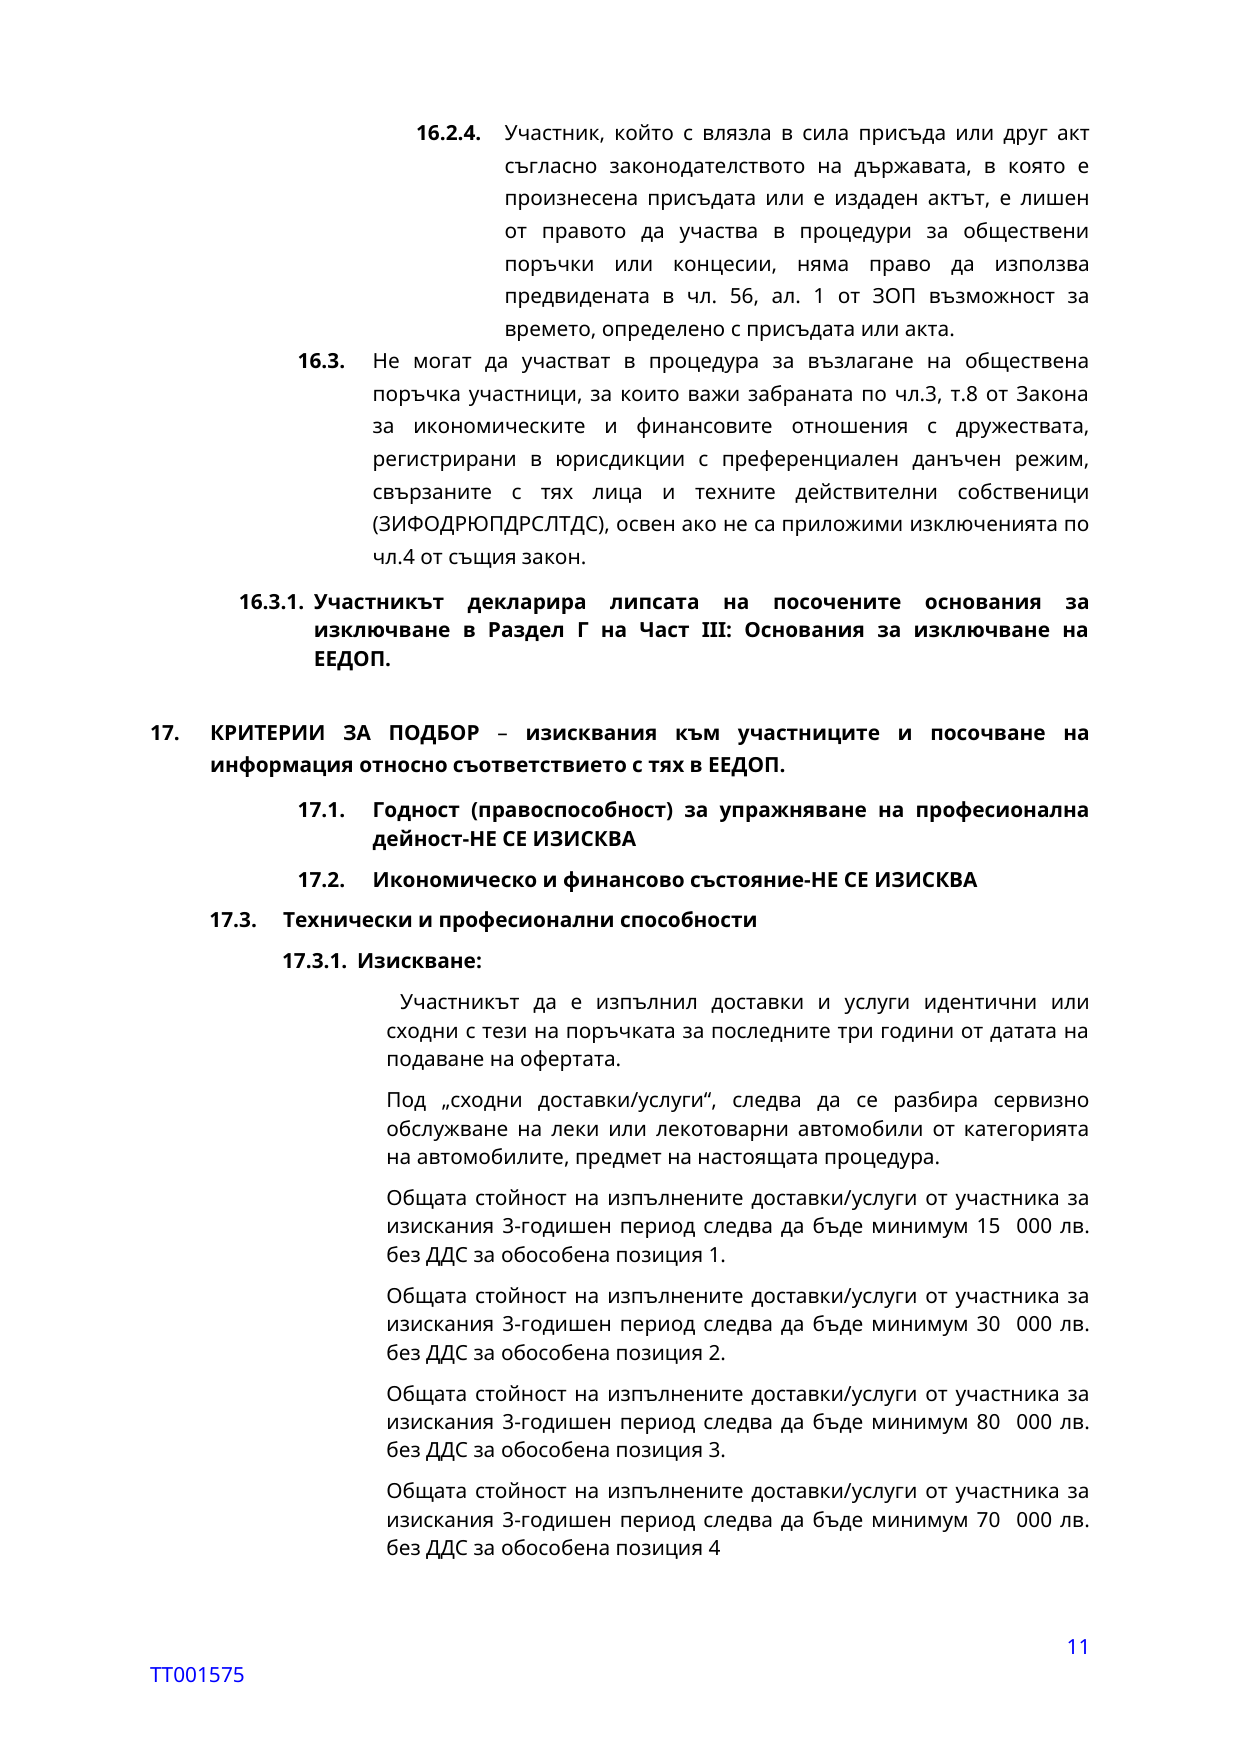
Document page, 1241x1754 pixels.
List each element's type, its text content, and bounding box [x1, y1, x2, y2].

list Участникът декларира липсата на посочените основания за изключване в Раздел Г на Част III: Основания за изключване на ЕЕДОП. [239, 587, 1090, 672]
list Икономическо и финансово състояние-НЕ СЕ ИЗИСКВА [297, 865, 1090, 893]
text Общата стойност на изпълнените доставки/услуги от участника за изискания 3-годишен период следва да бъде минимум 15 000 лв. без ДДС за обособена позиция 1. [386, 1183, 1090, 1268]
list Технически и професионални способности [209, 906, 1090, 934]
list Не могат да участват в процедура за възлагане на обществена поръчка участници, за които важи забраната по чл.3, т.8 от Закона за икономическите и финансовите отношения с дружествата, регистрирани в юрисдикции с преференциален данъчен режим, свързаните с тях лица и техните действителни собственици (ЗИФОДРЮПДРСЛТДС), освен ако не са приложими изключенията по чл.4 от същия закон. [297, 346, 1090, 571]
list Изискване: [282, 947, 1090, 975]
text Участникът да е изпълнил доставки и услуги идентични или сходни с тези на поръчката за последните три години от датата на подаване на офертата. [386, 987, 1090, 1073]
list КРИТЕРИИ ЗА ПОДБОР – изисквания към участниците и посочване на информация относно съответствието с тях в ЕЕДОП. [150, 718, 1090, 779]
list Участник, който с влязла в сила присъда или друг акт съгласно законодателството на държавата, в която е произнесена присъдата или е издаден актът, е лишен от правото да участва в процедури за обществени поръчки или концесии, няма право да използва предвидената в чл. 56, ал. 1 от ЗОП възможност за времето, определено с присъдата или акта. [416, 118, 1090, 342]
text Общата стойност на изпълнените доставки/услуги от участника за изискания 3-годишен период следва да бъде минимум 30 000 лв. без ДДС за обособена позиция 2. [386, 1281, 1090, 1366]
text Под „сходни доставки/услуги“, следва да се разбира сервизно обслужване на леки или лекотоварни автомобили от категорията на автомобилите, предмет на настоящата процедура. [386, 1085, 1090, 1171]
text Общата стойност на изпълнените доставки/услуги от участника за изискания 3-годишен период следва да бъде минимум 70 000 лв. без ДДС за обособена позиция 4 [386, 1477, 1090, 1562]
text Общата стойност на изпълнените доставки/услуги от участника за изискания 3-годишен период следва да бъде минимум 80 000 лв. без ДДС за обособена позиция 3. [386, 1379, 1090, 1464]
list Годност (правоспособност) за упражняване на професионална дейност-НЕ СЕ ИЗИСКВА [297, 795, 1090, 852]
